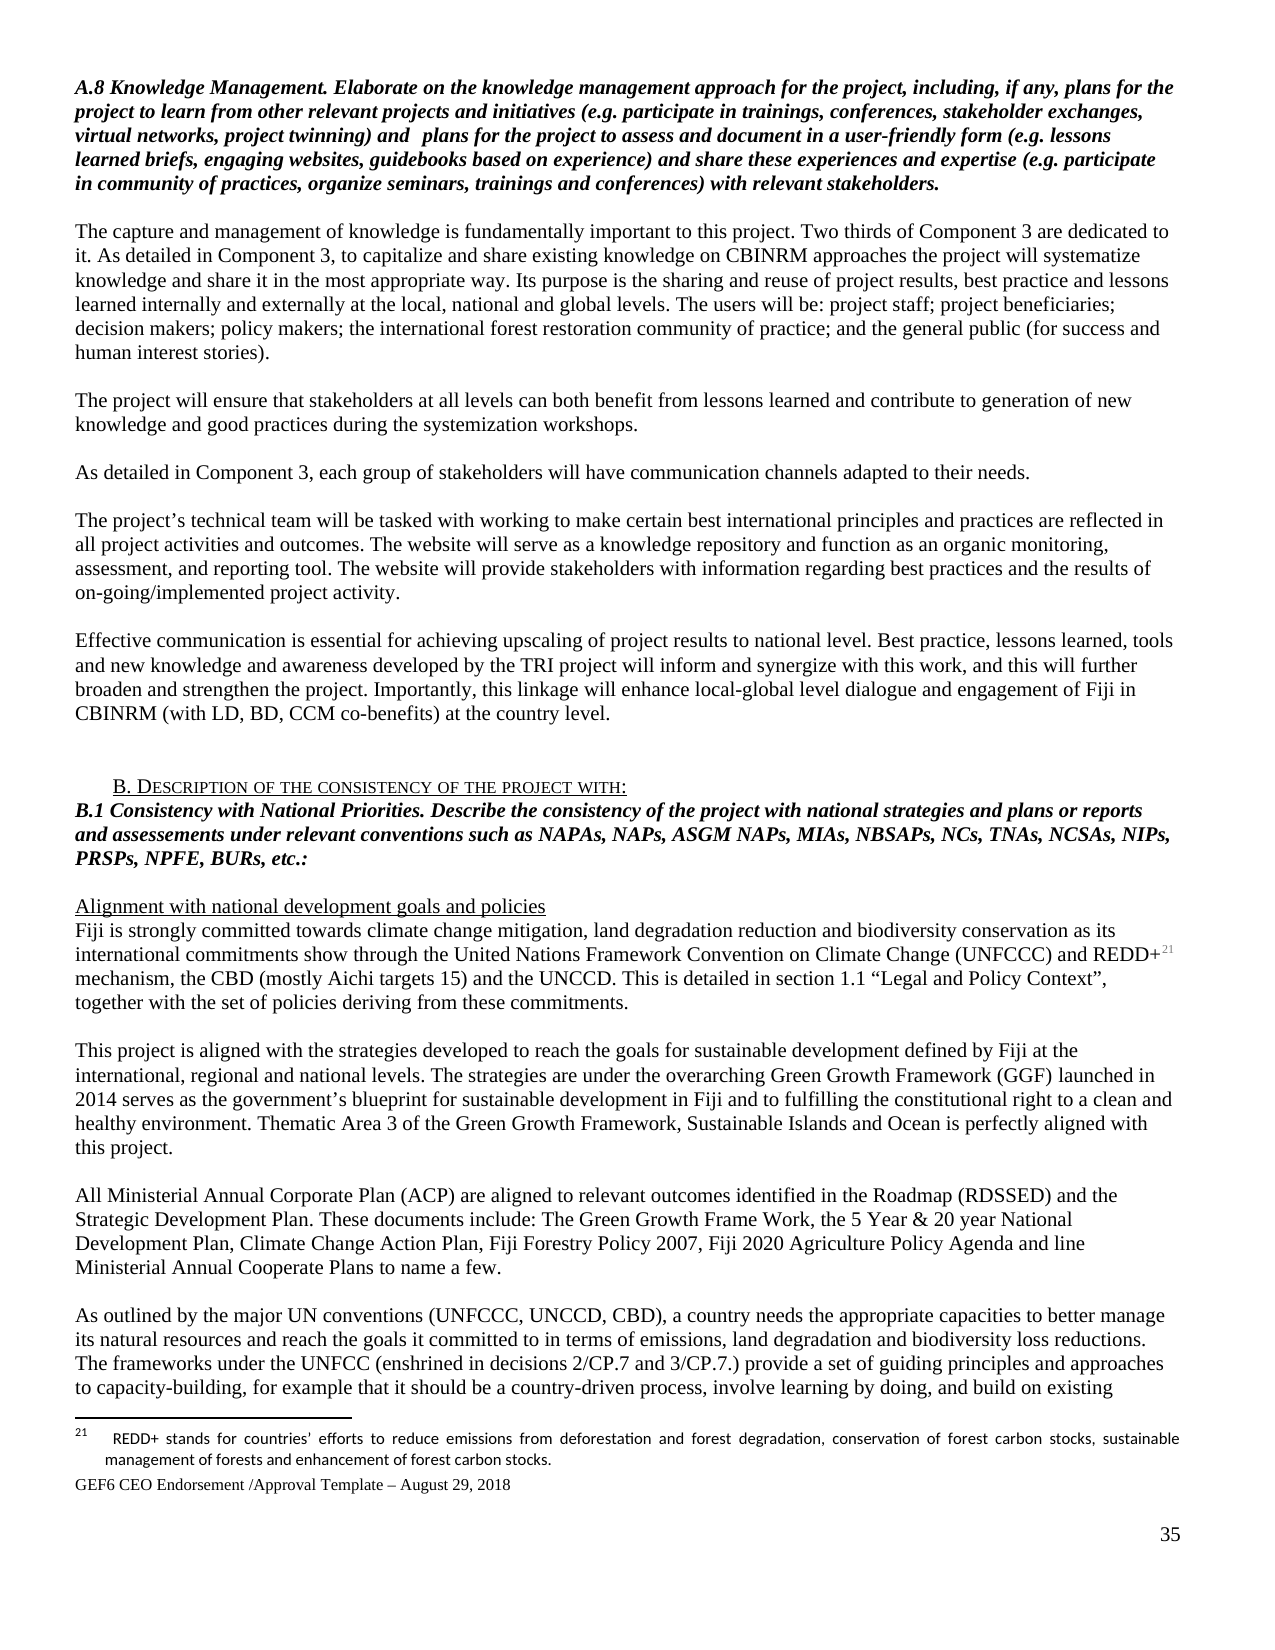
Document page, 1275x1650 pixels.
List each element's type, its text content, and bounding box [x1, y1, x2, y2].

text As detailed in Component 3, each group of stakeholders will have communication channels adapted to their needs. [75, 460, 1181, 484]
list B. Description of the consistency of the project with: [112, 774, 1181, 798]
text Fiji is strongly committed towards climate change mitigation, land degradation reduction and biodiversity conservation as its international commitments show through the United Nations Framework Convention on Climate Change (UNFCCC) and REDD+ mechanism, the CBD (mostly Aichi targets 15) and the UNCCD. This is detailed in section 1.1 “Legal and Policy Context”, together with the set of policies deriving from these commitments. [75, 918, 1181, 1014]
text The project’s technical team will be tasked with working to make certain best international principles and practices are reflected in all project activities and outcomes. The website will serve as a knowledge repository and function as an organic monitoring, assessment, and reporting tool. The website will provide stakeholders with information regarding best practices and the results of on-going/implemented project activity. [75, 508, 1181, 604]
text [75, 1303, 1181, 1399]
text All Ministerial Annual Corporate Plan (ACP) are aligned to relevant outcomes identified in the Roadmap (RDSSED) and the Strategic Development Plan. These documents include: The Green Growth Frame Work, the 5 Year & 20 year National Development Plan, Climate Change Action Plan, Fiji Forestry Policy 2007, Fiji 2020 Agriculture Policy Agenda and line Ministerial Annual Cooperate Plans to name a few. [75, 1183, 1181, 1279]
text Alignment with national development goals and policies [75, 894, 1181, 918]
text The capture and management of knowledge is fundamentally important to this project. Two thirds of Component 3 are dedicated to it. As detailed in Component 3, to capitalize and share existing knowledge on CBINRM approaches the project will systematize knowledge and share it in the most appropriate way. Its purpose is the sharing and reuse of project results, best practice and lessons learned internally and externally at the local, national and global levels. The users will be: project staff; project beneficiaries; decision makers; policy makers; the international forest restoration community of practice; and the general public (for success and human interest stories). [75, 219, 1181, 364]
text This project is aligned with the strategies developed to reach the goals for sustainable development defined by Fiji at the international, regional and national levels. The strategies are under the overarching Green Growth Framework (GGF) launched in 2014 serves as the government’s blueprint for sustainable development in Fiji and to fulfilling the constitutional right to a clean and healthy environment. Thematic Area 3 of the Green Growth Framework, Sustainable Islands and Ocean is perfectly aligned with this project. [75, 1038, 1181, 1159]
text The project will ensure that stakeholders at all levels can both benefit from lessons learned and contribute to generation of new knowledge and good practices during the systemization workshops. [75, 388, 1181, 436]
text A.8 Knowledge Management. Elaborate on the knowledge management approach for the project, including, if any, plans for the project to learn from other relevant projects and initiatives (e.g. participate in trainings, conferences, stakeholder exchanges, virtual networks, project twinning) and plans for the project to assess and document in a user-friendly form (e.g. lessons learned briefs, engaging websites, guidebooks based on experience) and share these experiences and expertise (e.g. participate in community of practices, organize seminars, trainings and conferences) with relevant stakeholders. [75, 75, 1181, 195]
text B.1 Consistency with National Priorities. Describe the consistency of the project with national strategies and plans or reports and assessements under relevant conventions such as NAPAs, NAPs, ASGM NAPs, MIAs, NBSAPs, NCs, TNAs, NCSAs, NIPs, PRSPs, NPFE, BURs, etc.: [75, 798, 1181, 870]
text Effective communication is essential for achieving upscaling of project results to national level. Best practice, lessons learned, tools and new knowledge and awareness developed by the TRI project will inform and synergize with this work, and this will further broaden and strengthen the project. Importantly, this linkage will enhance local-global level dialogue and engagement of Fiji in CBINRM (with LD, BD, CCM co-benefits) at the country level. [75, 628, 1181, 725]
